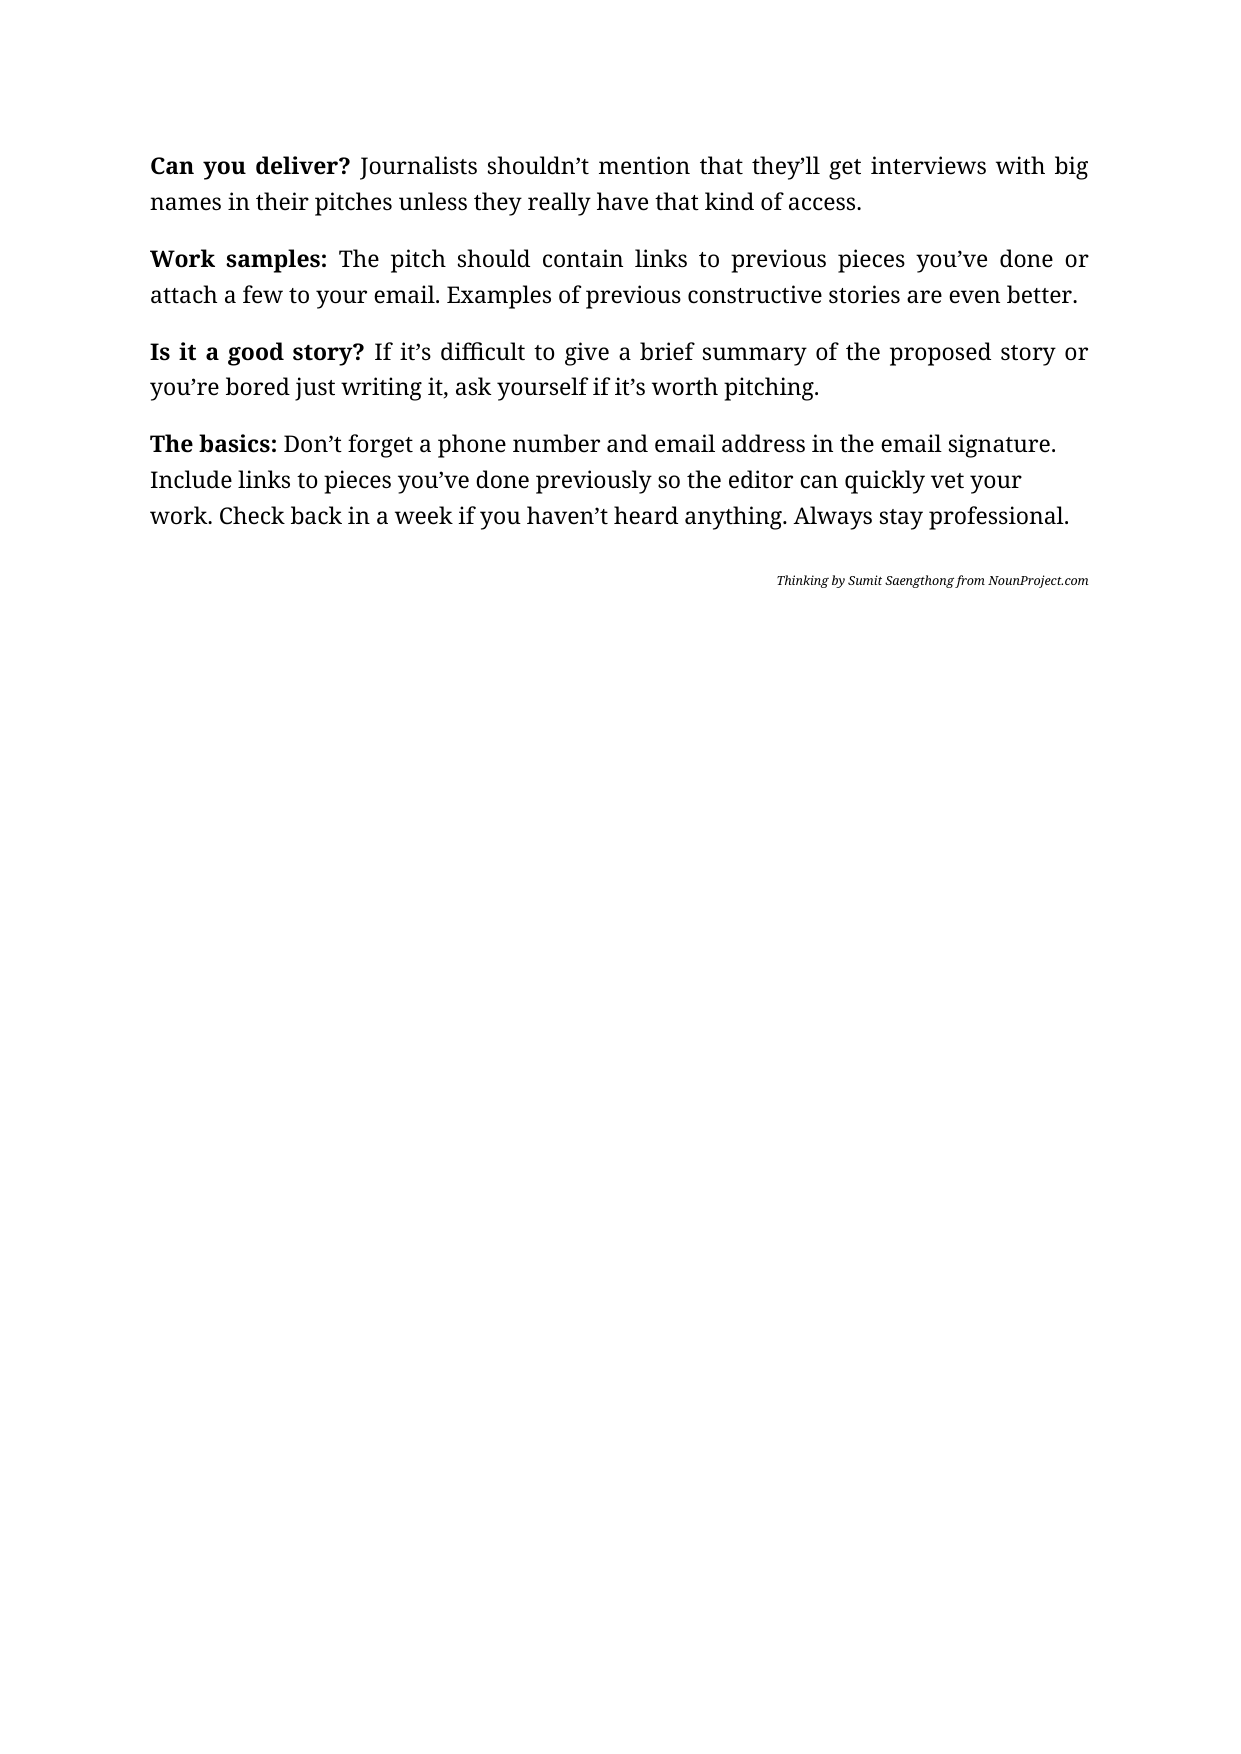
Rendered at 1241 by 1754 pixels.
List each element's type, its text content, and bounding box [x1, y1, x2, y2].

text Thinking by Sumit Saengthong from NounProject.com [150, 572, 1090, 589]
text Is it a good story? If it’s difficult to give a brief summary of the proposed story or you’re bored just writing it, ask yourself if it’s worth pitching. [150, 335, 1090, 403]
text The basics: Don’t forget a phone number and email address in the email signature. Include links to pieces you’ve done previously so the editor can quickly vet your work. Check back in a week if you haven’t heard anything. Always stay professional. [150, 428, 1090, 531]
text Work samples: The pitch should contain links to previous pieces you’ve done or attach a few to your email. Examples of previous constructive stories are even better. [150, 243, 1090, 310]
text Can you deliver? Journalists shouldn’t mention that they’ll get interviews with big names in their pitches unless they really have that kind of access. [150, 150, 1090, 217]
